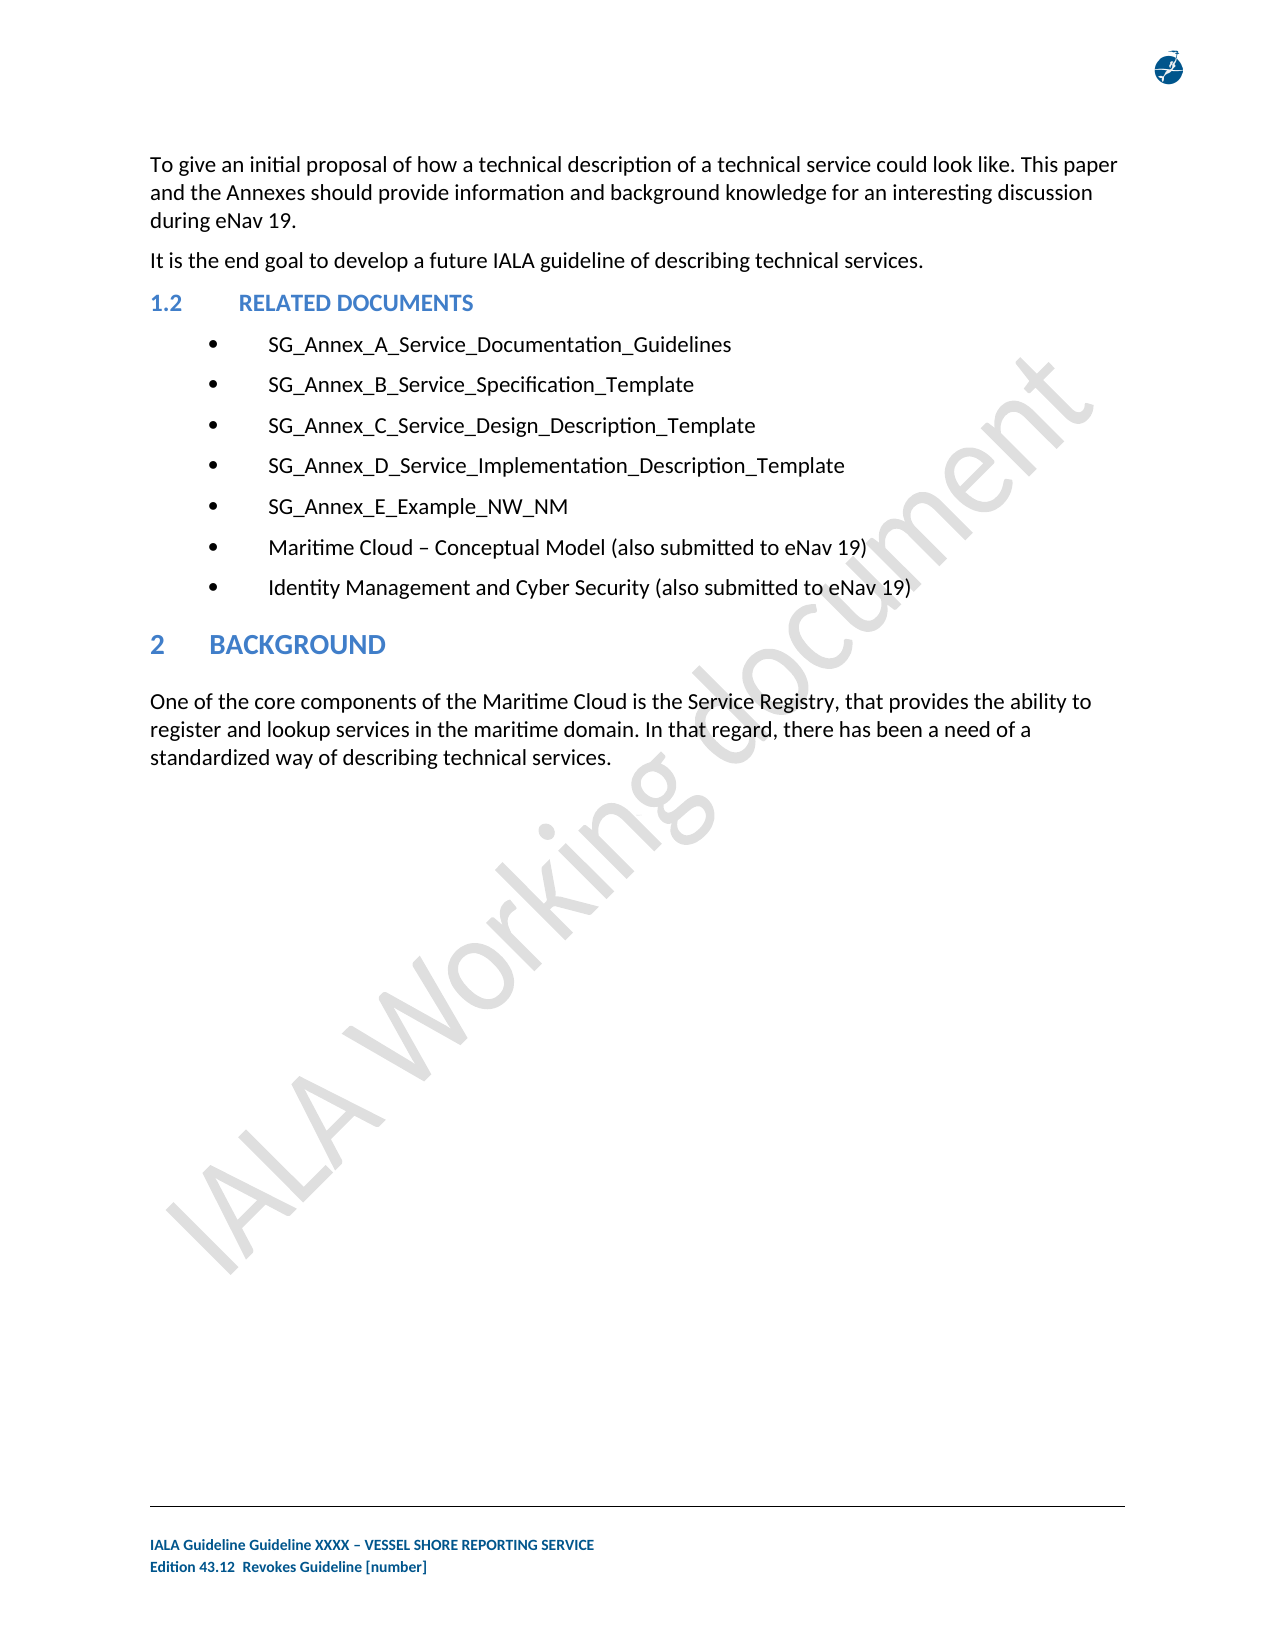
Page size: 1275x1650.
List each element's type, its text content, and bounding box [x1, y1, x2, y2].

list SG_Annex_A_Service_Documentation_Guidelines [209, 330, 1125, 358]
subtitle Related documents [150, 287, 1125, 318]
subtitle Background [150, 626, 1125, 662]
list SG_Annex_C_Service_Design_Description_Template [209, 411, 1125, 439]
text To give an initial proposal of how a technical description of a technical service could look like. This paper and the Annexes should provide information and background knowledge for an interesting discussion during eNav 19. [150, 150, 1125, 234]
text One of the core components of the Maritime Cloud is the Service Registry, that provides the ability to register and lookup services in the maritime domain. In that regard, there has been a need of a standardized way of describing technical services. [150, 687, 1125, 771]
list Identity Management and Cyber Security (also submitted to eNav 19) [209, 573, 1125, 601]
text It is the end goal to develop a future IALA guideline of describing technical services. [150, 247, 1125, 274]
picture [1123, 0, 1242, 119]
list SG_Annex_B_Service_Specification_Template [209, 371, 1125, 399]
list SG_Annex_D_Service_Implementation_Description_Template [209, 452, 1125, 480]
list Maritime Cloud – Conceptual Model (also submitted to eNav 19) [209, 533, 1125, 561]
list SG_Annex_E_Example_NW_NM [209, 492, 1125, 520]
